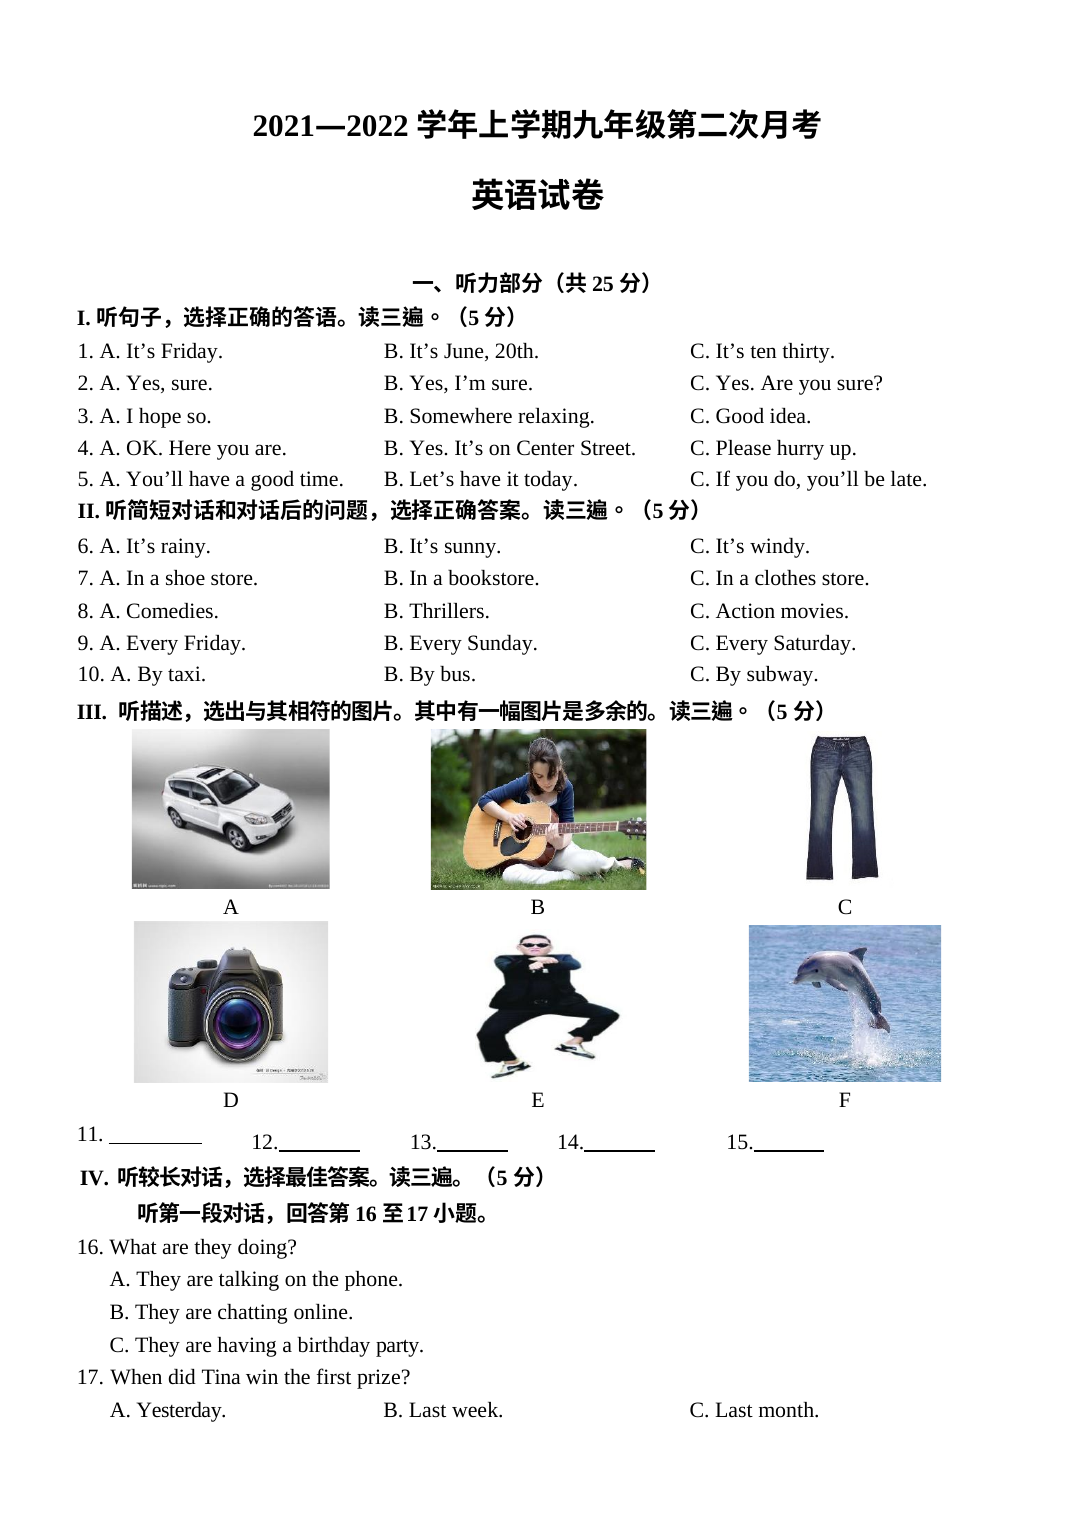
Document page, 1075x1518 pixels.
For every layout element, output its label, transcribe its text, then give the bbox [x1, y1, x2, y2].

table_cell C. Yes. Are you sure? [661, 367, 933, 400]
list 听描述，选出与其相符的图片。其中有一幅图片是多余的。读三遍。（5 分） [77, 694, 1031, 726]
table_cell [111, 921, 379, 1086]
table_cell C. It’s windy. [661, 526, 933, 562]
table_cell II. 听简短对话和对话后的问题，选择正确答案。读三遍。（5 分） [72, 493, 933, 526]
text 13. [409, 1129, 512, 1154]
picture [133, 921, 329, 1083]
table_cell B. Every Sunday. [362, 627, 661, 659]
table_cell E [379, 1086, 697, 1114]
picture [430, 729, 647, 890]
table_cell C. Good idea. [661, 400, 933, 432]
table_cell 5. A. You’ll have a good time. [72, 465, 362, 493]
table_cell 3. A. I hope so. [72, 400, 362, 432]
picture [131, 729, 330, 889]
table_cell C [697, 892, 964, 921]
table_header C. It’s ten thirty. [661, 339, 933, 367]
table_cell C. Action movies. [661, 595, 933, 627]
text 2021—2022 学年上学期九年级第二次月考 [69, 100, 1005, 146]
table_cell C. Every Saturday. [661, 627, 933, 659]
table_header 1. A. It’s Friday. [72, 339, 362, 367]
table_cell F [697, 1086, 964, 1114]
picture [748, 925, 942, 1082]
table_header B. It’s June, 20th. [362, 339, 661, 367]
list They are chatting online. [109, 1299, 1031, 1324]
picture [804, 731, 894, 888]
table_cell 9. A. Every Friday. [72, 627, 362, 659]
table_cell B. Yes, I’m sure. [362, 367, 661, 400]
list What are they doing? [77, 1234, 1031, 1259]
table_cell C. If you do, you’ll be late. [661, 465, 933, 493]
subtitle 听较长对话，选择最佳答案。读三遍。（5 分） 听第一段对话，回答第 16 至 17 小题。 [77, 1160, 560, 1228]
table_cell 6. A. It’s rainy. [72, 526, 362, 562]
text 英语试卷 [69, 169, 1006, 217]
table_cell 2. A. Yes, sure. [72, 367, 362, 400]
table_cell B. It’s sunny. [362, 526, 661, 562]
table_cell B. By bus. [362, 660, 661, 688]
table_cell C. In a clothes store. [661, 562, 933, 594]
text I. 听句子，选择正确的答语。读三遍。（5 分） [77, 300, 1031, 332]
table_header [111, 729, 379, 892]
text 11. [77, 1121, 206, 1147]
table_header [697, 729, 964, 892]
table_cell [697, 921, 964, 1086]
table_cell 10. A. By taxi. [72, 660, 362, 688]
table_cell C. By subway. [661, 660, 933, 688]
text 15. [726, 1129, 1031, 1154]
text 12. [251, 1129, 364, 1154]
table_cell B. In a bookstore. [362, 562, 661, 594]
table_cell B. Somewhere relaxing. [362, 400, 661, 432]
text A. Yesterday. B. Last week. C. Last month. [109, 1397, 1031, 1422]
table_cell 8. A. Comedies. [72, 595, 362, 627]
table_cell B. Let’s have it today. [362, 465, 661, 493]
list They are having a birthday party. [109, 1332, 1031, 1357]
list They are talking on the phone. [109, 1266, 1031, 1292]
table_cell [379, 921, 697, 1086]
table_header [379, 729, 697, 892]
list When did Tina win the first prize? [77, 1364, 1031, 1389]
table_cell C. Please hurry up. [661, 432, 933, 464]
table_cell B. Yes. It’s on Center Street. [362, 432, 661, 464]
table_cell B. Thrillers. [362, 595, 661, 627]
table_cell D [111, 1086, 379, 1114]
text 14. [557, 1129, 659, 1154]
subtitle 一、听力部分（共 25 分） [69, 266, 1006, 297]
table_cell A [111, 892, 379, 921]
picture [475, 929, 627, 1082]
table_cell 4. A. OK. Here you are. [72, 432, 362, 464]
table_cell B [379, 892, 697, 921]
table_cell 7. A. In a shoe store. [72, 562, 362, 594]
